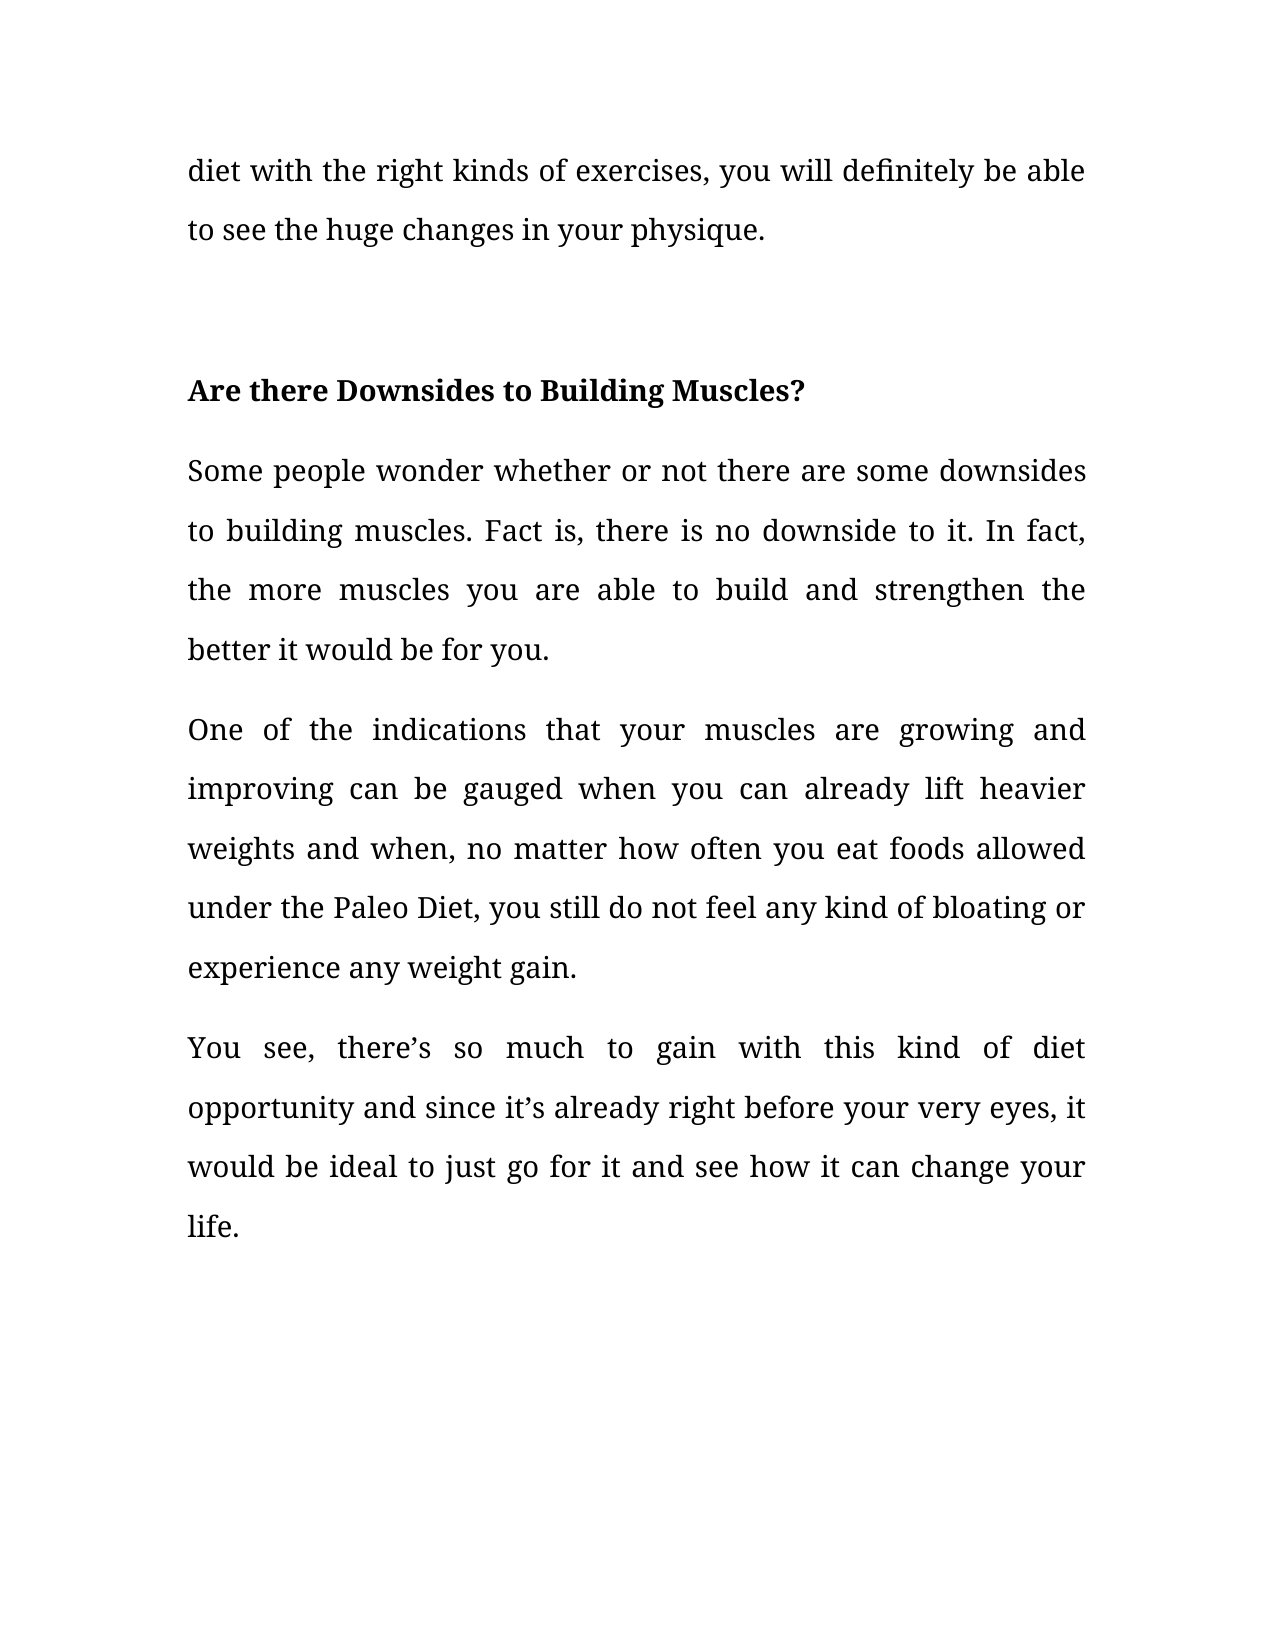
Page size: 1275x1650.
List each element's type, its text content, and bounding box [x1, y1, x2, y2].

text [187, 150, 1087, 249]
text Are there Downsides to Building Muscles? [187, 370, 1087, 410]
text You see, there’s so much to gain with this kind of diet opportunity and since it’s already right before your very eyes, it would be ideal to just go for it and see how it can change your life. [187, 1027, 1087, 1246]
text One of the indications that your muscles are growing and improving can be gauged when you can already lift heavier weights and when, no matter how often you eat foods allowed under the Paleo Diet, you still do not feel any kind of bloating or experience any weight gain. [187, 709, 1087, 987]
text Some people wonder whether or not there are some downsides to building muscles. Fact is, there is no downside to it. In fact, the more muscles you are able to build and strengthen the better it would be for you. [187, 450, 1087, 668]
